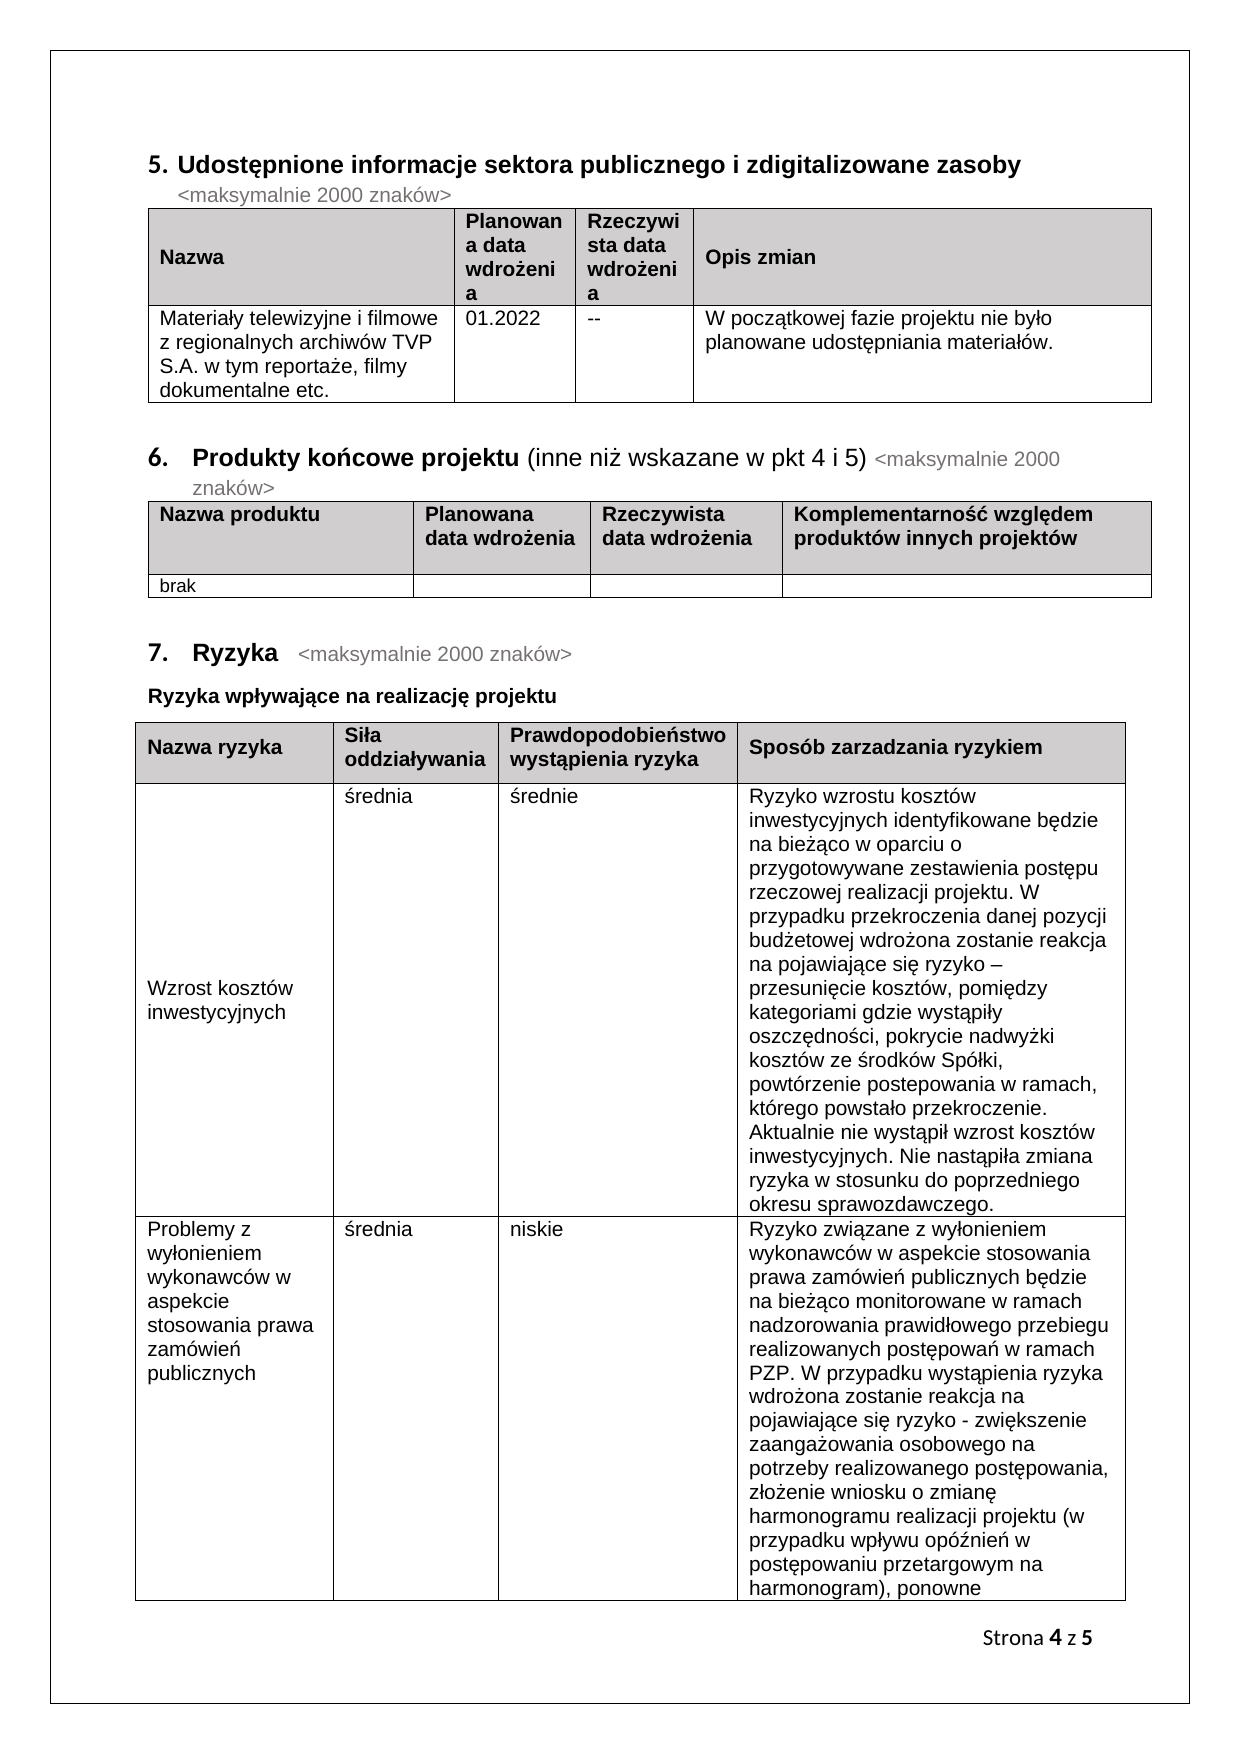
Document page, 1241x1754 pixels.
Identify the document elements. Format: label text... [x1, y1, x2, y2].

text Ryzyka wpływające na realizację projektu [148, 683, 1093, 707]
table_cell niskie [499, 1217, 737, 1600]
table_cell W początkowej fazie projektu nie było planowane udostępniania materiałów. [694, 306, 1151, 402]
table_cell [783, 575, 1151, 597]
table_header Planowana data wdrożenia [455, 209, 575, 305]
table_cell brak [149, 575, 413, 597]
table_header Rzeczywista data wdrożenia [591, 502, 782, 574]
table_header Rzeczywista data wdrożenia [576, 209, 693, 305]
table_cell 01.2022 [455, 306, 575, 402]
table_header Sposób zarzadzania ryzykiem [738, 723, 1125, 783]
table_header Siła oddziaływania [334, 723, 498, 783]
table_cell Wzrost kosztów inwestycyjnych [136, 784, 333, 1216]
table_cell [136, 1217, 333, 1600]
table_cell średnia [334, 784, 498, 1216]
table_cell Materiały telewizyjne i filmowe z regionalnych archiwów TVP S.A. w tym reportaże, filmy dokumentalne etc. [149, 306, 454, 402]
subtitle Produkty końcowe projektu (inne niż wskazane w pkt 4 i 5) <maksymalnie 2000 znaków> [148, 441, 1093, 499]
table_header Nazwa ryzyka [136, 723, 333, 783]
table_header Opis zmian [694, 209, 1151, 305]
table_cell Ryzyko wzrostu kosztów inwestycyjnych identyfikowane będzie na bieżąco w oparciu o przygotowywane zestawienia postępu rzeczowej realizacji projektu. W przypadku przekroczenia danej pozycji budżetowej wdrożona zostanie reakcja na pojawiające się ryzyko – przesunięcie kosztów, pomiędzy kategoriami gdzie wystąpiły oszczędności, pokrycie nadwyżki kosztów ze środków Spółki, powtórzenie postepowania w ramach, którego powstało przekroczenie. Aktualnie nie wystąpił wzrost kosztów inwestycyjnych. Nie nastąpiła zmiana ryzyka w stosunku do poprzedniego okresu sprawozdawczego. [738, 784, 1125, 1216]
table_cell [414, 575, 590, 597]
table_header Nazwa [149, 209, 454, 305]
table_cell średnia [334, 1217, 498, 1600]
table_cell [591, 575, 782, 597]
table_cell średnie [499, 784, 737, 1216]
table_header Komplementarność względem produktów innych projektów [783, 502, 1151, 574]
table_header Nazwa produktu [149, 502, 413, 574]
table_cell -- [576, 306, 693, 402]
table_header Planowana data wdrożenia [414, 502, 590, 574]
subtitle Udostępnione informacje sektora publicznego i zdigitalizowane zasoby <maksymalnie 2000 znaków> [148, 147, 1093, 206]
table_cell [738, 1217, 1125, 1600]
list Ryzyka <maksymalnie 2000 znaków> [148, 635, 1093, 668]
table_header Prawdopodobieństwo wystąpienia ryzyka [499, 723, 737, 783]
